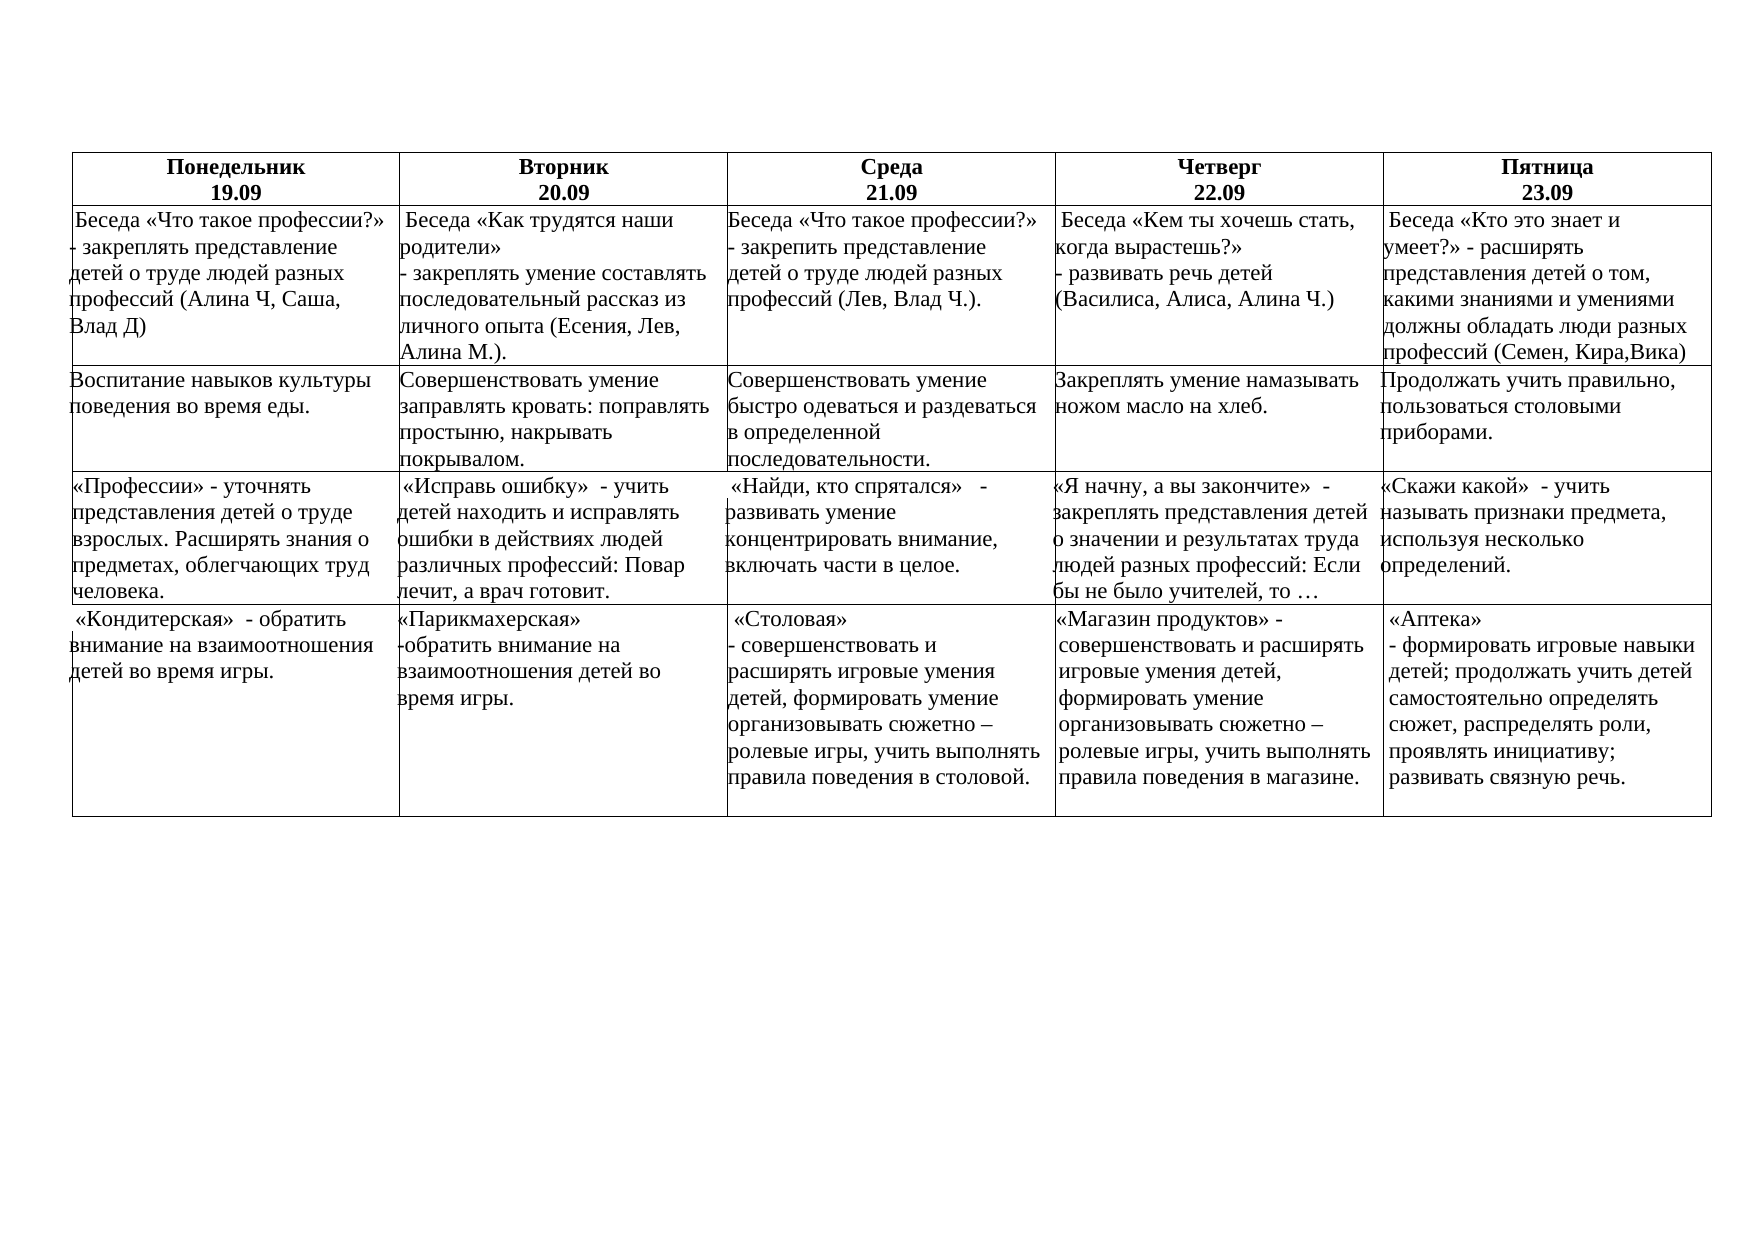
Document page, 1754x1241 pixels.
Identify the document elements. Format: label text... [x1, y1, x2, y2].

table_cell Совершенствовать умение быстро одеваться и раздеваться в определенной последовательности. [728, 366, 1055, 471]
table_cell «Скажи какой» - учить называть признаки предмета, используя несколько определений. [1384, 472, 1711, 604]
table_header Понедельник 19.09 [73, 153, 399, 205]
table_cell «Я начну, а вы закончите» - закреплять представления детей о значении и результатах труда людей разных профессий: Если бы не было учителей, то … [1056, 472, 1383, 604]
table_cell Беседа «Как трудятся наши родители» - закреплять умение составлять последовательный рассказ из личного опыта (Есения, Лев, Алина М.). [400, 206, 727, 364]
table_header Четверг 22.09 [1056, 153, 1383, 205]
table_cell «Аптека» - формировать игровые навыки детей; продолжать учить детей самостоятельно определять сюжет, распределять роли, проявлять инициативу; развивать связную речь. [1384, 605, 1711, 816]
table_cell Беседа «Кто это знает и умеет?» - расширять представления детей о том, какими знаниями и умениями должны обладать люди разных профессий (Семен, Кира,Вика) [1384, 206, 1711, 364]
table_cell Совершенствовать умение заправлять кровать: поправлять простыню, накрывать покрывалом. [400, 366, 727, 471]
table_cell «Парикмахерская» -обратить внимание на взаимоотношения детей во время игры. [400, 605, 727, 816]
table_header Среда 21.09 [728, 153, 1055, 205]
table_cell «Профессии» - уточнять представления детей о труде взрослых. Расширять знания о предметах, облегчающих труд человека. [73, 472, 399, 604]
table_cell «Магазин продуктов» - совершенствовать и расширять игровые умения детей, формировать умение организовывать сюжетно – ролевые игры, учить выполнять правила поведения в магазине. [1056, 605, 1383, 816]
table_cell Беседа «Что такое профессии?» - закреплять представление детей о труде людей разных профессий (Алина Ч, Саша, Влад Д) [73, 206, 399, 364]
table_cell «Найди, кто спрятался» - развивать умение концентрировать внимание, включать части в целое. [728, 472, 1055, 604]
table_header Пятница 23.09 [1384, 153, 1711, 205]
table_cell «Столовая» - совершенствовать и расширять игровые умения детей, формировать умение организовывать сюжетно – ролевые игры, учить выполнять правила поведения в столовой. [728, 605, 1055, 816]
table_cell Закреплять умение намазывать ножом масло на хлеб. [1056, 366, 1383, 471]
table_header Вторник 20.09 [400, 153, 727, 205]
table_cell «Кондитерская» - обратить внимание на взаимоотношения детей во время игры. [73, 605, 399, 816]
table_cell Беседа «Что такое профессии?» - закрепить представление детей о труде людей разных профессий (Лев, Влад Ч.). [728, 206, 1055, 364]
table_cell Воспитание навыков культуры поведения во время еды. [73, 366, 399, 471]
table_cell Беседа «Кем ты хочешь стать, когда вырастешь?» - развивать речь детей (Василиса, Алиса, Алина Ч.) [1056, 206, 1383, 364]
table_cell «Исправь ошибку» - учить детей находить и исправлять ошибки в действиях людей различных профессий: Повар лечит, а врач готовит. [400, 472, 727, 604]
table_cell Продолжать учить правильно, пользоваться столовыми приборами. [1384, 366, 1711, 471]
